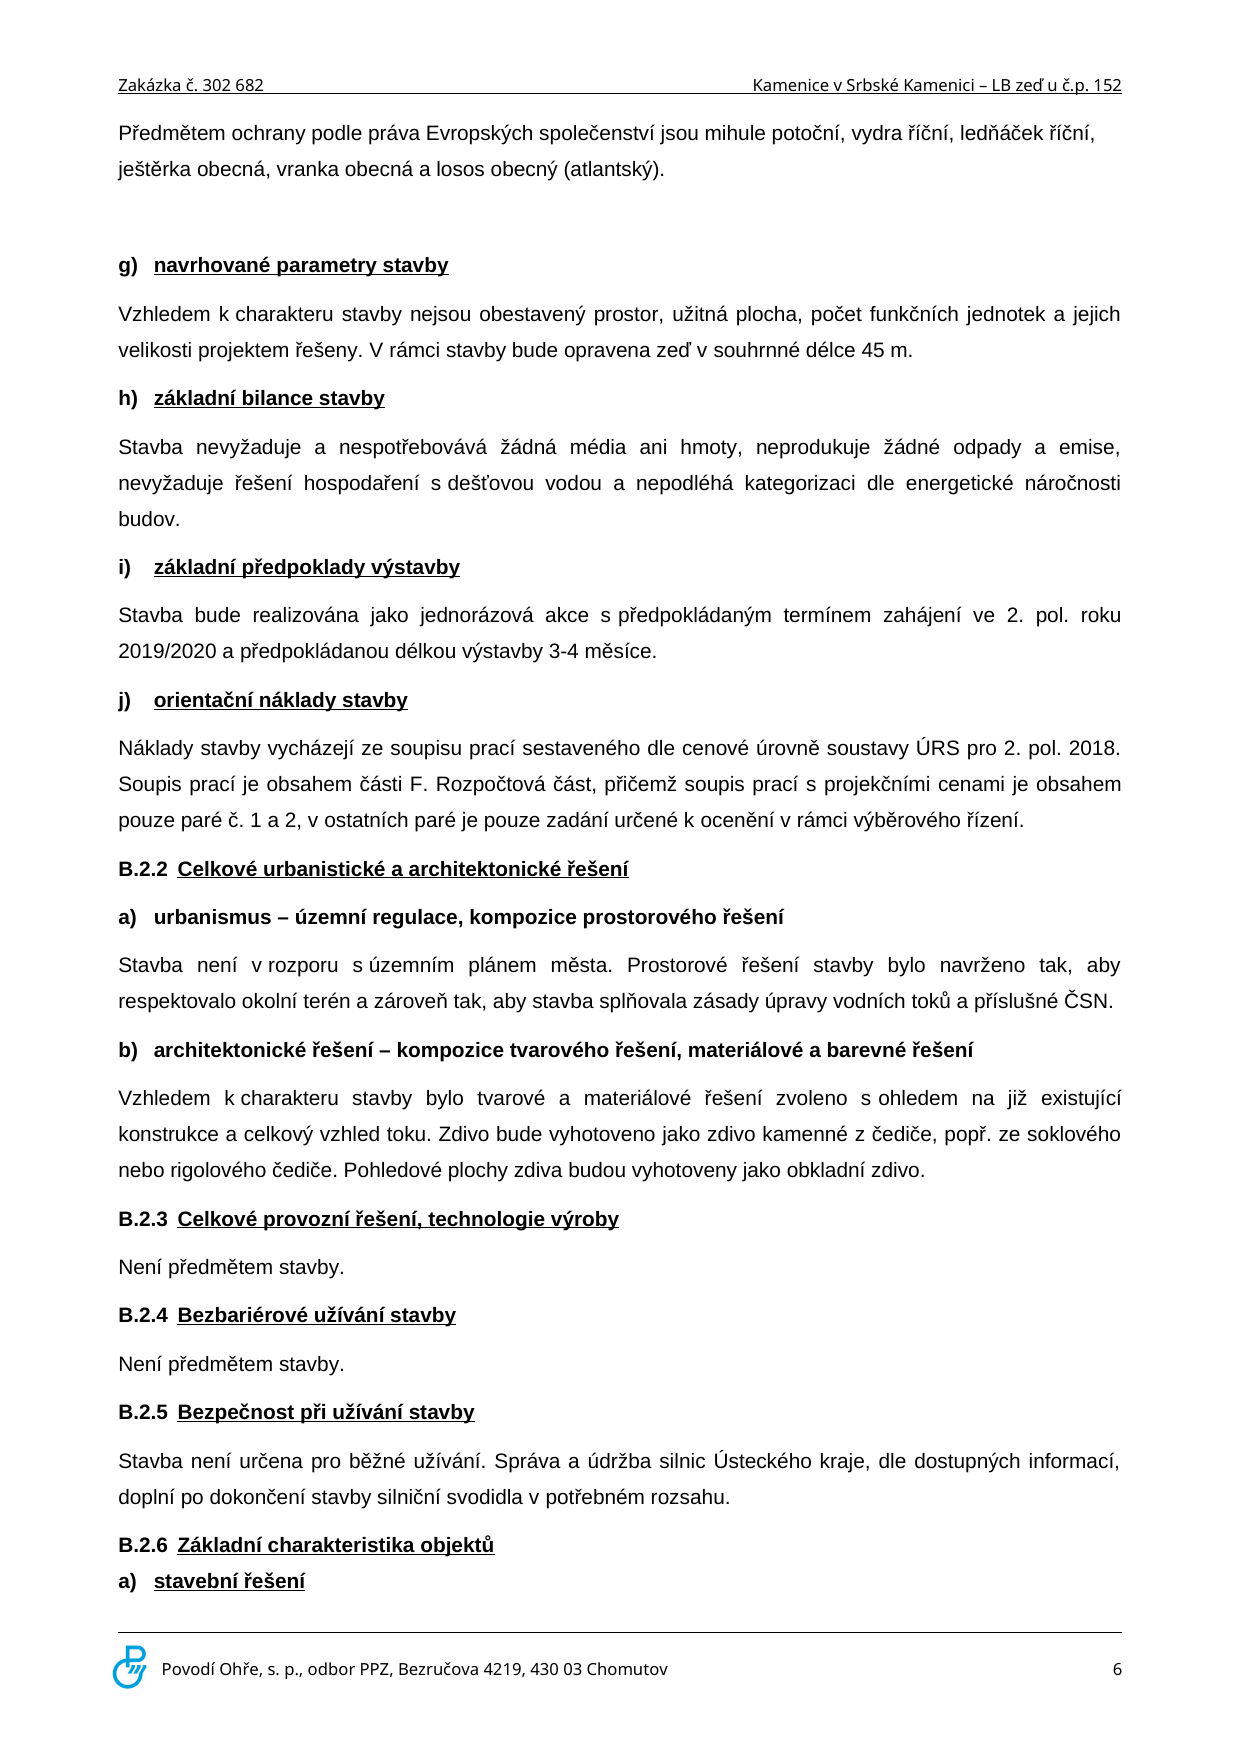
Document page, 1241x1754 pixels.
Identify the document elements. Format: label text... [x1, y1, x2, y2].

list architektonické řešení – kompozice tvarového řešení, materiálové a barevné řešení [118, 1038, 1122, 1062]
text Vzhledem k charakteru stavby nejsou obestavený prostor, užitná plocha, počet funkčních jednotek a jejich velikosti projektem řešeny. V rámci stavby bude opravena zeď v souhrnné délce 45 m. [118, 302, 1122, 362]
text Stavba není v rozporu s územním plánem města. Prostorové řešení stavby bylo navrženo tak, aby respektovalo okolní terén a zároveň tak, aby stavba splňovala zásady úpravy vodních toků a příslušné ČSN. [118, 953, 1122, 1013]
text Předmětem ochrany podle práva Evropských společenství jsou mihule potoční, vydra říční, ledňáček říční, ještěrka obecná, vranka obecná a losos obecný (atlantský). [118, 121, 1122, 180]
list Bezbariérové užívání stavby [118, 1303, 1122, 1327]
text Stavba není určena pro běžné užívání. Správa a údržba silnic Ústeckého kraje, dle dostupných informací, doplní po dokončení stavby silniční svodidla v potřebném rozsahu. [118, 1449, 1122, 1508]
text Náklady stavby vycházejí ze soupisu prací sestaveného dle cenové úrovně soustavy ÚRS pro 2. pol. 2018. Soupis prací je obsahem části F. Rozpočtová část, přičemž soupis prací s projekčními cenami je obsahem pouze paré č. 1 a 2, v ostatních paré je pouze zadání určené k ocenění v rámci výběrového řízení. [118, 736, 1122, 832]
list Celkové provozní řešení, technologie výroby [118, 1206, 1122, 1230]
list navrhované parametry stavby [118, 253, 1122, 277]
text Vzhledem k charakteru stavby bylo tvarové a materiálové řešení zvoleno s ohledem na již existující konstrukce a celkový vzhled toku. Zdivo bude vyhotoveno jako zdivo kamenné z čediče, popř. ze soklového nebo rigolového čediče. Pohledové plochy zdiva budou vyhotoveny jako obkladní zdivo. [118, 1086, 1122, 1182]
text Stavba nevyžaduje a nespotřebovává žádná média ani hmoty, neprodukuje žádné odpady a emise, nevyžaduje řešení hospodaření s dešťovou vodou a nepodléhá kategorizaci dle energetické náročnosti budov. [118, 434, 1122, 530]
list Celkové urbanistické a architektonické řešení [118, 856, 1122, 880]
text Není předmětem stavby. [118, 1352, 1122, 1376]
text Stavba bude realizována jako jednorázová akce s předpokládaným termínem zahájení ve 2. pol. roku 2019/2020 a předpokládanou délkou výstavby 3-4 měsíce. [118, 603, 1122, 663]
list orientační náklady stavby [118, 688, 1122, 712]
list Bezpečnost při užívání stavby [118, 1400, 1122, 1424]
text Není předmětem stavby. [118, 1255, 1122, 1279]
list stavební řešení [118, 1569, 1122, 1593]
list základní bilance stavby [118, 386, 1122, 410]
picture [111, 1643, 149, 1691]
list urbanismus – územní regulace, kompozice prostorového řešení [118, 905, 1122, 929]
list základní předpoklady výstavby [118, 555, 1122, 579]
list Základní charakteristika objektů [118, 1533, 1122, 1557]
